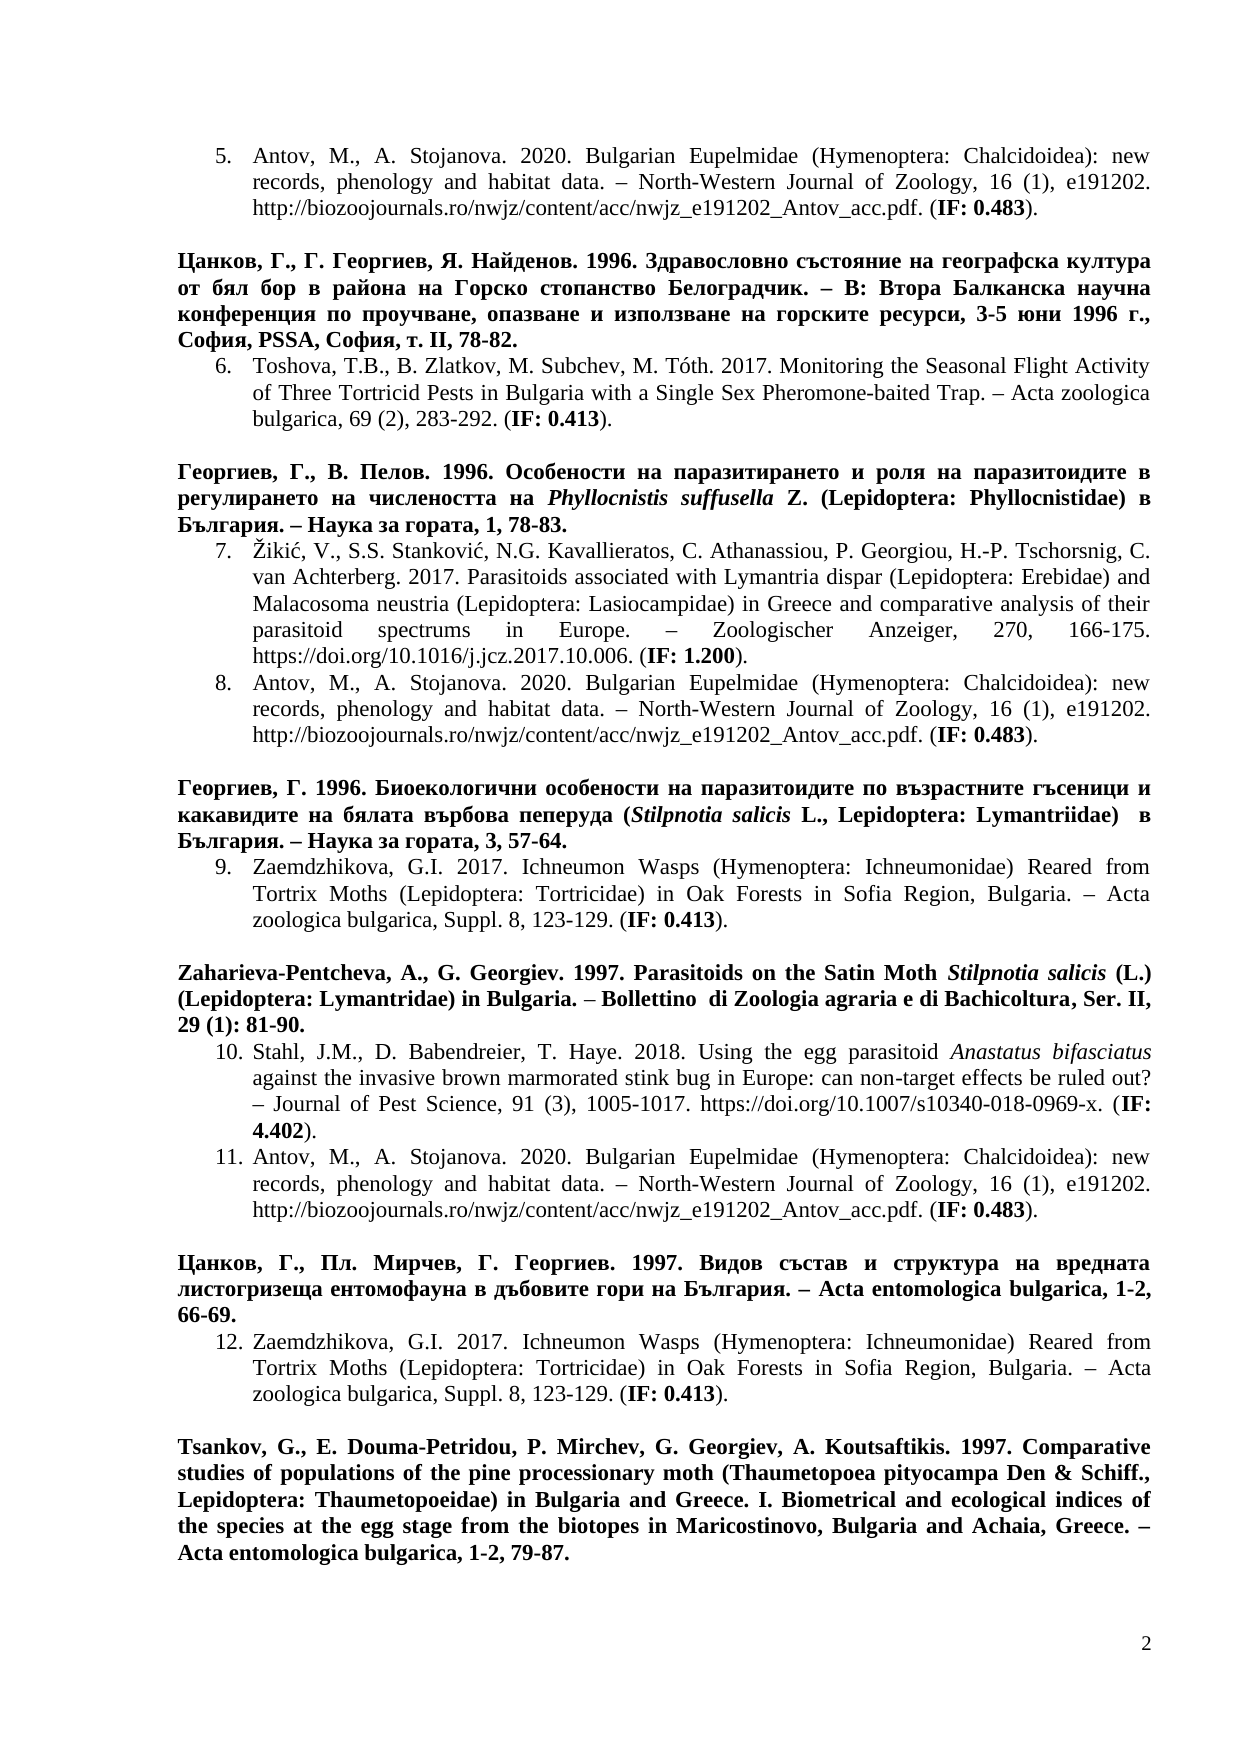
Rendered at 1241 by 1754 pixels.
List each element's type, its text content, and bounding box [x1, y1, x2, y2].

text Цанков, Г., Пл. Мирчев, Г. Георгиев. 1997. Видов състав и структура на вредната листогризеща ентомофауна в дъбовите гори на България. – Acta entomologica bulgarica, 1-2, 66-69. [177, 1249, 1152, 1328]
text Цанков, Г., Г. Георгиев, Я. Найденов. 1996. Здравословно състояние на географска култура от бял бор в района на Горско стопанство Белоградчик. – В: Втора Балканска научна конференция по проучване, опазване и използване на горските ресурси, 3-5 юни 1996 г., София, PSSA, София, т. II, 78-82. [177, 247, 1152, 353]
list Toshova, T.B., B. Zlatkov, M. Subchev, M. Tóth. 2017. Monitoring the Seasonal Flight Activity of Three Tortricid Pests in Bulgaria with a Single Sex Pheromone-baited Trap. – Acta zoologica bulgarica, 69 (2), 283-292. (IF: 0.413). [215, 353, 1152, 432]
text Tsankov, G., E. Douma-Petridou, P. Mirchev, G. Georgiev, A. Koutsaftikis. 1997. Comparative studies of populations of the pine processionary moth (Thaumetopoea pityocampa Den & Schiff., Lepidoptera: Thaumetopoeidae) in Bulgaria and Greece. I. Biometrical and ecological indices of the species at the egg stage from the biotopes in Maricostinovo, Bulgaria and Achaia, Greece. – Acta entomologica bulgarica, 1-2, 79-87. [177, 1433, 1152, 1565]
list Žikić, V., S.S. Stanković, N.G. Kavallieratos, C. Athanassiou, P. Georgiou, H.-P. Tschorsnig, C. van Achterberg. 2017. Parasitoids associated with Lymantria dispar (Lepidoptera: Erebidae) and Malacosoma neustria (Lepidoptera: Lasiocampidae) in Greece and comparative analysis of their parasitoid spectrums in Europe. – Zoologischer Anzeiger, 270, 166-175. https://doi.org/10.1016/j.jcz.2017.10.006. (IF: 1.200). [215, 537, 1152, 669]
text Георгиев, Г. 1996. Биоекологични особености на паразитоидите по възрастните гъсеници и какавидите на бялата върбова пеперуда (Stilpnotia salicis L., Lepidoptera: Lymantriidae) в България. – Наука за гората, 3, 57-64. [177, 774, 1152, 853]
text Георгиев, Г., В. Пелов. 1996. Особености на паразитирането и роля на паразитоидите в регулирането на числеността на Phyllocnistis suffusella Z. (Lepidoptera: Phyllocnistidae) в България. – Наука за гората, 1, 78-83. [177, 458, 1152, 537]
list Stahl, J.M., D. Babendreier, T. Haye. 2018. Using the egg parasitoid Anastatus bifasciatus against the invasive brown marmorated stink bug in Europe: can non‑target effects be ruled out? – Journal of Pest Science, 91 (3), 1005-1017. https://doi.org/10.1007/s10340-018-0969-x. (IF: 4.402). [215, 1038, 1152, 1143]
text Zaharieva-Pentcheva, A., G. Georgiev. 1997. Parasitoids on the Satin Moth Stilpnotia salicis (L.) (Lepidoptera: Lymantridae) in Bulgaria. – Bollettino di Zoologia agraria e di Bachicoltura, Ser. II, 29 (1): 81-90. [177, 959, 1152, 1038]
